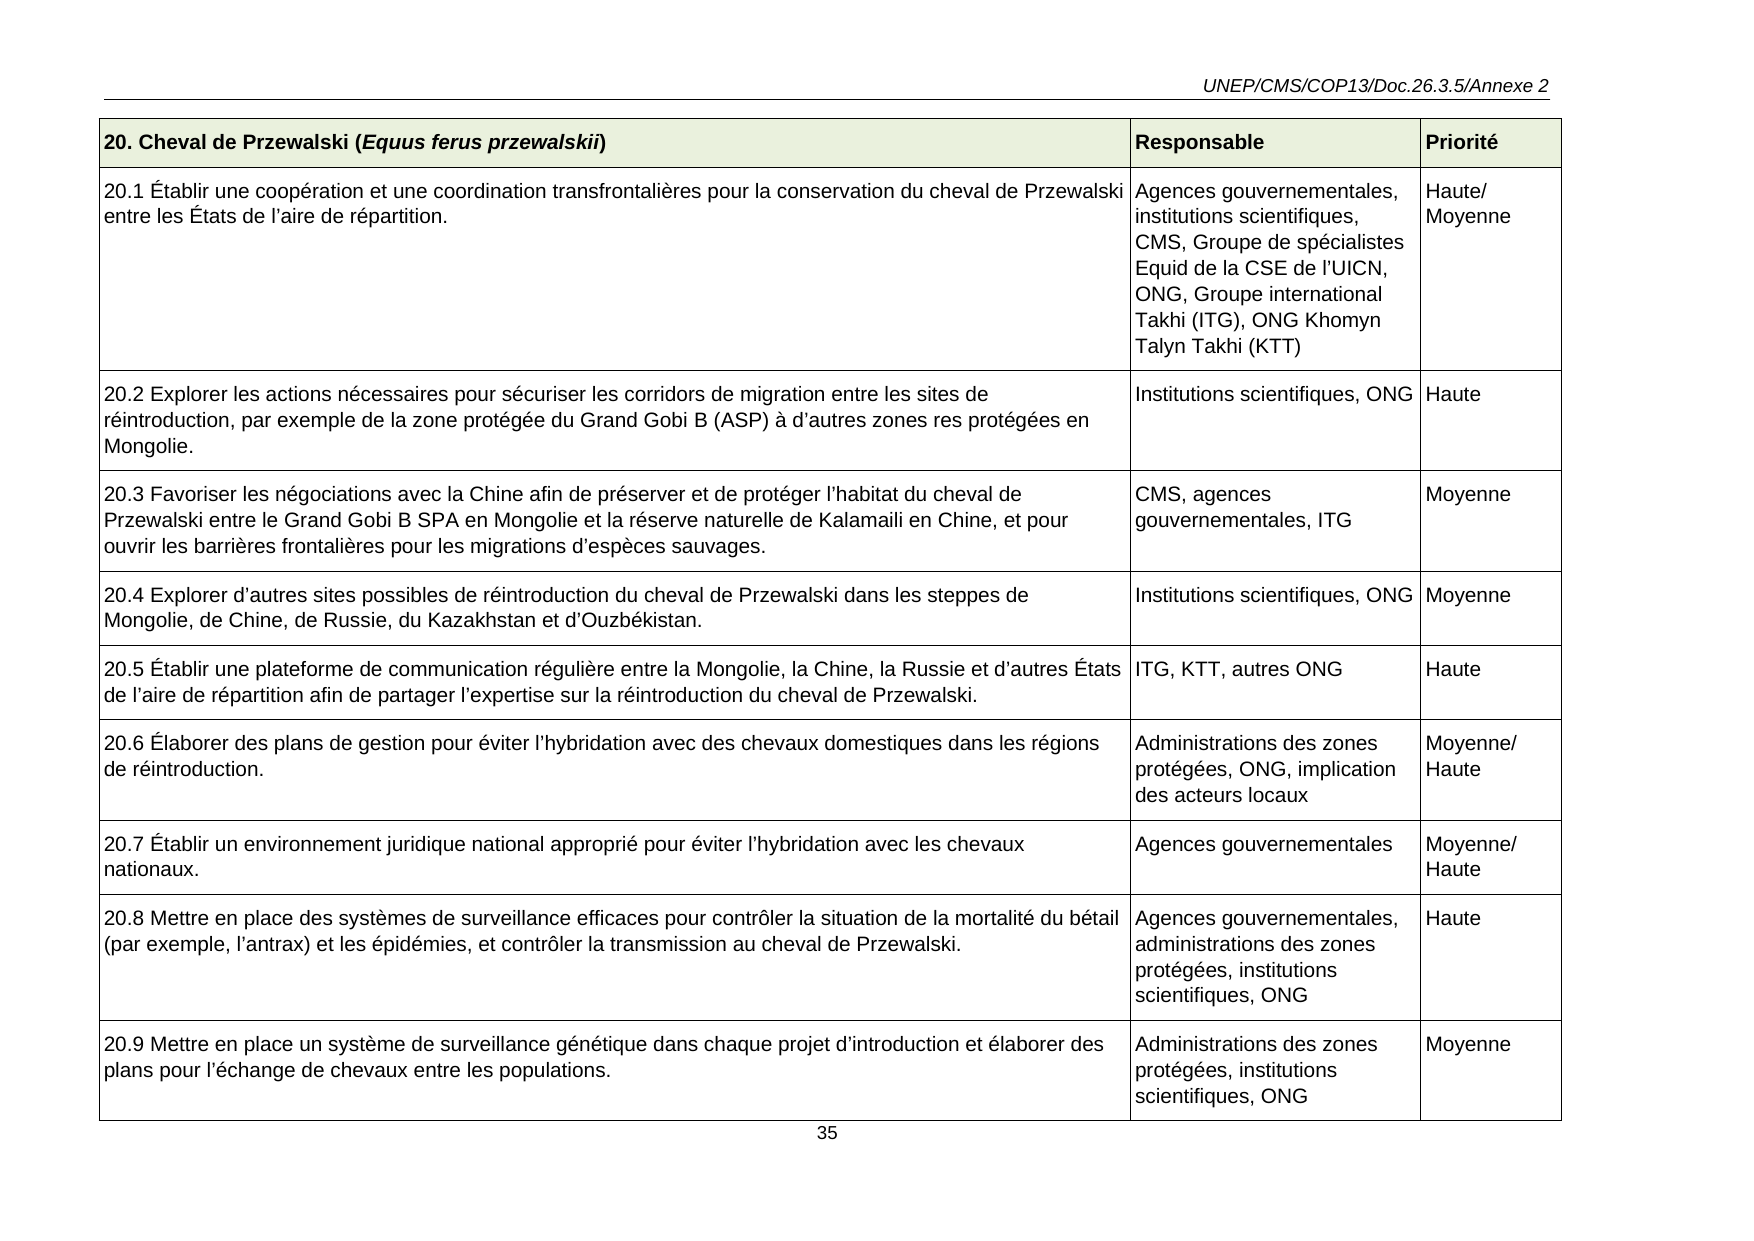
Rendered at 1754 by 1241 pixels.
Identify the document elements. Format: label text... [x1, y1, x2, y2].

table_cell Administrations des zones protégées, institutions scientifiques, ONG [1131, 1021, 1420, 1120]
table_cell 20.1 Établir une coopération et une coordination transfrontalières pour la conservation du cheval de Przewalski entre les États de l’aire de répartition. [100, 168, 1130, 370]
table_cell 20.7 Établir un environnement juridique national approprié pour éviter l’hybridation avec les chevaux nationaux. [100, 821, 1130, 894]
table_cell Moyenne/Haute [1421, 821, 1561, 894]
table_cell CMS, agences gouvernementales, ITG [1131, 471, 1420, 571]
table_cell Agences gouvernementales, institutions scientifiques, CMS, Groupe de spécialistes Equid de la CSE de l’UICN, ONG, Groupe international Takhi (ITG), ONG Khomyn Talyn Takhi (KTT) [1131, 168, 1420, 370]
table_cell 20.4 Explorer d’autres sites possibles de réintroduction du cheval de Przewalski dans les steppes de Mongolie, de Chine, de Russie, du Kazakhstan et d’Ouzbékistan. [100, 572, 1130, 645]
table_cell Institutions scientifiques, ONG [1131, 572, 1420, 645]
table_header Responsable [1131, 119, 1420, 167]
table_cell Moyenne [1421, 1021, 1561, 1120]
table_cell Agences gouvernementales [1131, 821, 1420, 894]
table_cell 20.8 Mettre en place des systèmes de surveillance efficaces pour contrôler la situation de la mortalité du bétail (par exemple, l’antrax) et les épidémies, et contrôler la transmission au cheval de Przewalski. [100, 895, 1130, 1020]
table_cell Administrations des zones protégées, ONG, implication des acteurs locaux [1131, 720, 1420, 819]
table_cell Haute [1421, 646, 1561, 719]
table_cell 20.3 Favoriser les négociations avec la Chine afin de préserver et de protéger l’habitat du cheval de Przewalski entre le Grand Gobi B SPA en Mongolie et la réserve naturelle de Kalamaili en Chine, et pour ouvrir les barrières frontalières pour les migrations d’espèces sauvages. [100, 471, 1130, 571]
table_cell Haute [1421, 371, 1561, 470]
table_cell 20.2 Explorer les actions nécessaires pour sécuriser les corridors de migration entre les sites de réintroduction, par exemple de la zone protégée du Grand Gobi B (ASP) à d’autres zones res protégées en Mongolie. [100, 371, 1130, 470]
table_cell Haute [1421, 895, 1561, 1020]
table_cell Agences gouvernementales, administrations des zones protégées, institutions scientifiques, ONG [1131, 895, 1420, 1020]
table_cell 20.5 Établir une plateforme de communication régulière entre la Mongolie, la Chine, la Russie et d’autres États de l’aire de répartition afin de partager l’expertise sur la réintroduction du cheval de Przewalski. [100, 646, 1130, 719]
table_cell 20.6 Élaborer des plans de gestion pour éviter l’hybridation avec des chevaux domestiques dans les régions de réintroduction. [100, 720, 1130, 819]
table_cell Moyenne [1421, 572, 1561, 645]
table_cell Moyenne/Haute [1421, 720, 1561, 819]
table_cell Moyenne [1421, 471, 1561, 571]
table_header Priorité [1421, 119, 1561, 167]
table_cell ITG, KTT, autres ONG [1131, 646, 1420, 719]
table_cell Institutions scientifiques, ONG [1131, 371, 1420, 470]
table_cell Haute/Moyenne [1421, 168, 1561, 370]
table_header 20. Cheval de Przewalski (Equus ferus przewalskii) [100, 119, 1130, 167]
table_cell 20.9 Mettre en place un système de surveillance génétique dans chaque projet d’introduction et élaborer des plans pour l’échange de chevaux entre les populations. [100, 1021, 1130, 1120]
